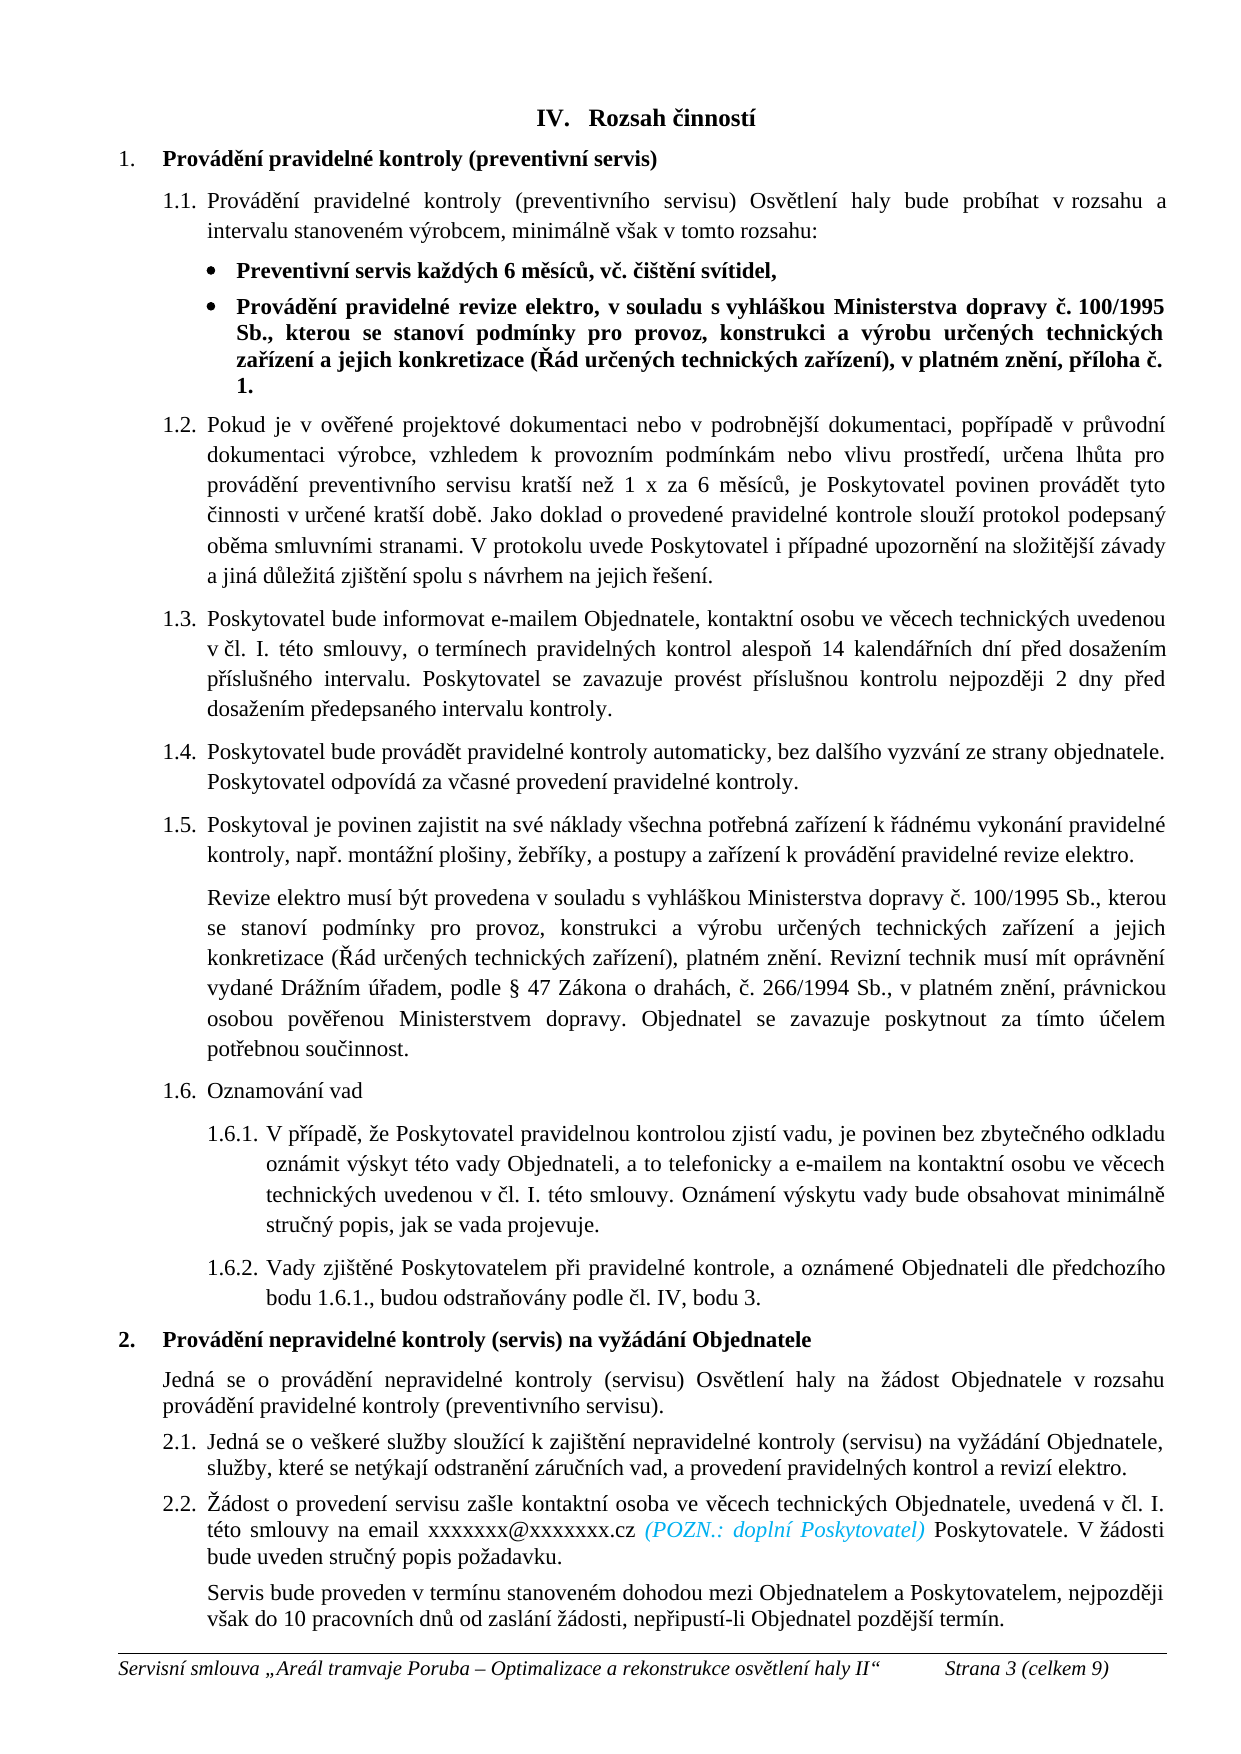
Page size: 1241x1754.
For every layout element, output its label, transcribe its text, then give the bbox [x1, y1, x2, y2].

list Poskytovatel bude informovat e-mailem Objednatele, kontaktní osobu ve věcech technických uvedenou v čl. I. této smlouvy, o termínech pravidelných kontrol alespoň 14 kalendářních dní před dosažením příslušného intervalu. Poskytovatel se zavazuje provést příslušnou kontrolu nejpozději 2 dny před dosažením předepsaného intervalu kontroly. [162, 604, 1167, 722]
list Rozsah činností [125, 103, 1167, 132]
text Servis bude proveden v termínu stanoveném dohodou mezi Objednatelem a Poskytovatelem, nejpozději však do 10 pracovních dnů od zaslání žádosti, nepřipustí-li Objednatel pozdější termín. [207, 1579, 1164, 1631]
list Vady zjištěné Poskytovatelem při pravidelné kontrole, a oznámené Objednateli dle předchozího bodu 1.6.1., budou odstraňovány podle čl. IV, bodu 3. [207, 1253, 1167, 1310]
list Poskytoval je povinen zajistit na své náklady všechna potřebná zařízení k řádnému vykonání pravidelné kontroly, např. montážní plošiny, žebříky, a postupy a zařízení k provádění pravidelné revize elektro. [162, 811, 1167, 867]
list Jedná se o veškeré služby sloužící k zajištění nepravidelné kontroly (servisu) na vyžádání Objednatele, služby, které se netýkají odstranění záručních vad, a provedení pravidelných kontrol a revizí elektro. [162, 1428, 1164, 1481]
list Pokud je v ověřené projektové dokumentaci nebo v podrobnější dokumentaci, popřípadě v průvodní dokumentaci výrobce, vzhledem k provozním podmínkám nebo vlivu prostředí, určena lhůta pro provádění preventivního servisu kratší než 1 x za 6 měsíců, je Poskytovatel povinen provádět tyto činnosti v určené kratší době. Jako doklad o provedené pravidelné kontrole slouží protokol podepsaný oběma smluvními stranami. V protokolu uvede Poskytovatel i případné upozornění na složitější závady a jiná důležitá zjištění spolu s návrhem na jejich řešení. [162, 411, 1167, 588]
list Provádění pravidelné kontroly (preventivní servis) [118, 145, 1167, 171]
list Provádění nepravidelné kontroly (servis) na vyžádání Objednatele [118, 1326, 1167, 1353]
list Provádění pravidelné kontroly (preventivního servisu) Osvětlení haly bude probíhat v rozsahu a intervalu stanoveném výrobcem, minimálně však v tomto rozsahu: [162, 187, 1167, 244]
list Oznamování vad [162, 1077, 1167, 1104]
list Provádění pravidelné revize elektro, v souladu s vyhláškou Ministerstva dopravy č. 100/1995 Sb., kterou se stanoví podmínky pro provoz, konstrukci a výrobu určených technických zařízení a jejich konkretizace (Řád určených technických zařízení), v platném znění, příloha č. 1. [207, 293, 1164, 398]
list Poskytovatel bude provádět pravidelné kontroly automaticky, bez dalšího vyzvání ze strany objednatele. Poskytovatel odpovídá za včasné provedení pravidelné kontroly. [162, 738, 1167, 794]
text Jedná se o provádění nepravidelné kontroly (servisu) Osvětlení haly na žádost Objednatele v rozsahu provádění pravidelné kontroly (preventivního servisu). [162, 1366, 1164, 1419]
list Žádost o provedení servisu zašle kontaktní osoba ve věcech technických Objednatele, uvedená v čl. I. této smlouvy na email xxxxxxx@xxxxxxx.cz (POZN.: doplní Poskytovatel) Poskytovatele. V žádosti bude uveden stručný popis požadavku. [162, 1490, 1164, 1569]
list Revize elektro musí být provedena v souladu s vyhláškou Ministerstva dopravy č. 100/1995 Sb., kterou se stanoví podmínky pro provoz, konstrukci a výrobu určených technických zařízení a jejich konkretizace (Řád určených technických zařízení), platném znění. Revizní technik musí mít oprávnění vydané Drážním úřadem, podle § 47 Zákona o drahách, č. 266/1994 Sb., v platném znění, právnickou osobou pověřenou Ministerstvem dopravy. Objednatel se zavazuje poskytnout za tímto účelem potřebnou součinnost. [207, 884, 1167, 1061]
list Preventivní servis každých 6 měsíců, vč. čištění svítidel, [207, 257, 1164, 283]
list V případě, že Poskytovatel pravidelnou kontrolou zjistí vadu, je povinen bez zbytečného odkladu oznámit výskyt této vady Objednateli, a to telefonicky a e-mailem na kontaktní osobu ve věcech technických uvedenou v čl. I. této smlouvy. Oznámení výskytu vady bude obsahovat minimálně stručný popis, jak se vada projevuje. [207, 1120, 1167, 1237]
